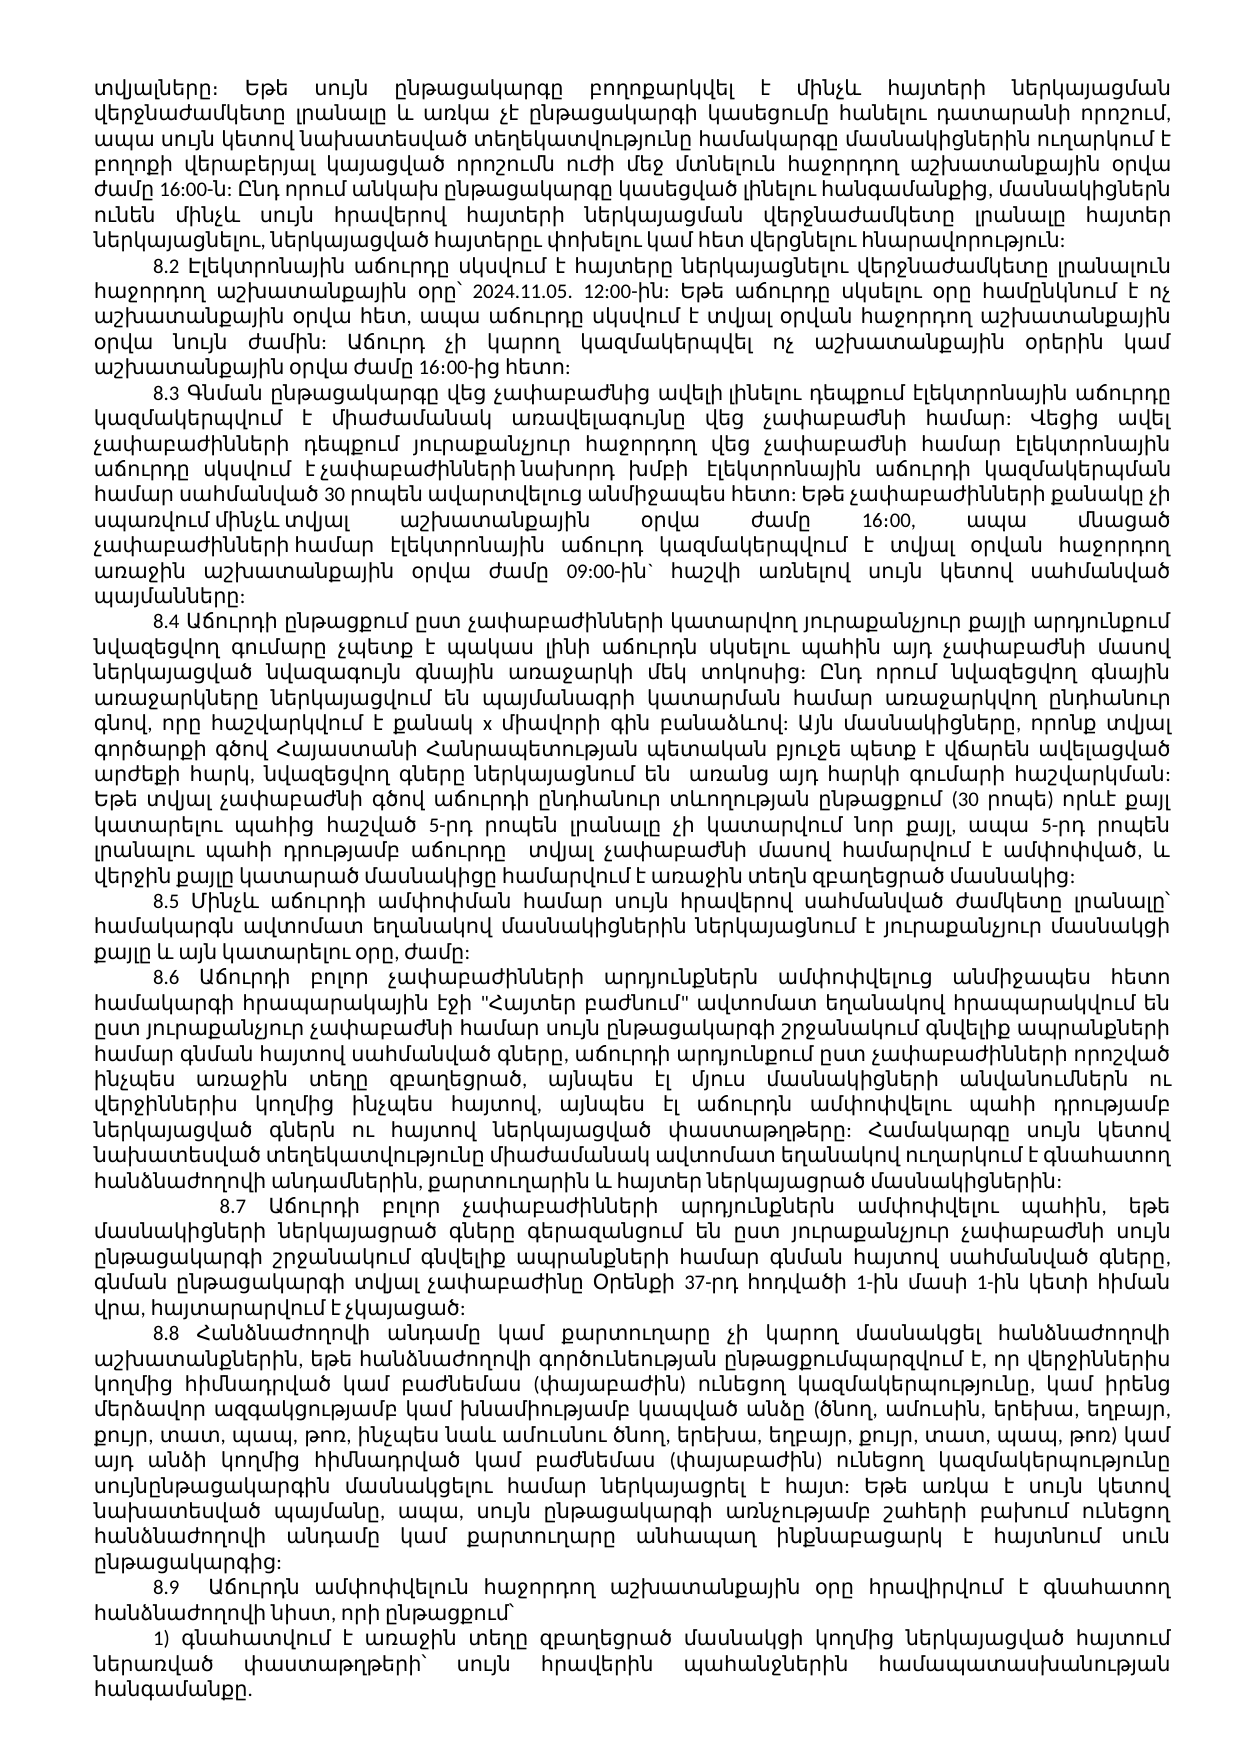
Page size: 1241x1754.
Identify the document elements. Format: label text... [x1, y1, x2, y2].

text 8.3 Գնման ընթացակարգը վեց չափաբաժնից ավելի լինելու դեպքում էլեկտրոնային աճուրդը կազմակերպվում է միաժամանակ առավելագույնը վեց չափաբաժնի համար: Վեցից ավել չափաբաժինների դեպքում յուրաքանչյուր հաջորդող վեց չափաբաժնի համար էլեկտրոնային աճուրդը սկսվում է չափաբաժինների նախորդ խմբի էլեկտրոնային աճուրդի կազմակերպման համար սահմանված 30 րոպեն ավարտվելուց անմիջապես հետո: Եթե չափաբաժինների քանակը չի սպառվում մինչև տվյալ աշխատանքային օրվա ժամը 16։00, ապա մնացած չափաբաժինների համար էլեկտրոնային աճուրդ կազմակերպվում է տվյալ օրվան հաջորդող առաջին աշխատանքային օրվա ժամը 09:00-ին` հաշվի առնելով սույն կետով սահմանված պայմանները: [94, 380, 1171, 609]
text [94, 75, 1171, 253]
text 8.4 Աճուրդի ընթացքում ըստ չափաբաժինների կատարվող յուրաքանչյուր քայլի արդյունքում նվազեցվող գումարը չպետք է պակաս լինի աճուրդն սկսելու պահին այդ չափաբաժնի մասով ներկայացված նվազագույն գնային առաջարկի մեկ տոկոսից: Ընդ որում նվազեցվող գնային առաջարկները ներկայացվում են պայմանագրի կատարման համար առաջարկվող ընդհանուր գնով, որը հաշվարկվում է քանակ x միավորի գին բանաձևով: Այն մասնակիցները, որոնք տվյալ գործարքի գծով Հայաստանի Հանրապետության պետական բյուջե պետք է վճարեն ավելացված արժեքի հարկ, նվազեցվող գները ներկայացնում են առանց այդ հարկի գումարի հաշվարկման: Եթե տվյալ չափաբաժնի գծով աճուրդի ընդհանուր տևողության ընթացքում (30 րոպե) որևէ քայլ կատարելու պահից հաշված 5-րդ րոպեն լրանալը չի կատարվում նոր քայլ, ապա 5-րդ րոպեն լրանալու պահի դրությամբ աճուրդը տվյալ չափաբաժնի մասով համարվում է ամփոփված, և վերջին քայլը կատարած մասնակիցը համարվում է առաջին տեղն զբաղեցրած մասնակից: [94, 609, 1171, 888]
text 8.2 Էլեկտրոնային աճուրդը սկսվում է հայտերը ներկայացնելու վերջնաժամկետը լրանալուն հաջորդող աշխատանքային օրը՝ 2024.11.05. 12:00 -ին: Եթե աճուրդը սկսելու օրը համընկնում է ոչ աշխատանքային օրվա հետ, ապա աճուրդը սկսվում է տվյալ օրվան հաջորդող աշխատանքային օրվա նույն ժամին: Աճուրդ չի կարող կազմակերպվել ոչ աշխատանքային օրերին կամ աշխատանքային օրվա ժամը 16։00-ից հետո: [94, 253, 1171, 380]
text 8.9 Աճուրդն ամփոփվելուն հաջորդող աշխատանքային օրը հրավիրվում է գնահատող հանձնաժողովի նիստ, որի ընթացքում՝ [94, 1574, 1171, 1625]
text 1) գնահատվում է առաջին տեղը զբաղեցրած մասնակցի կողմից ներկայացված հայտում ներառված փաստաթղթերի՝ սույն հրավերին պահանջներին համապատասխանության հանգամանքը. [94, 1625, 1171, 1702]
text 8.6 Աճուրդի բոլոր չափաբաժինների արդյունքներն ամփոփվելուց անմիջապես հետո համակարգի հրապարակային էջի "Հայտեր բաժնում" ավտոմատ եղանակով հրապարակվում են ըստ յուրաքանչյուր չափաբաժնի համար սույն ընթացակարգի շրջանակում գնվելիք ապրանքների համար գնման հայտով սահմանված գները, աճուրդի արդյունքում ըստ չափաբաժինների որոշված ինչպես առաջին տեղը զբաղեցրած, այնպես էլ մյուս մասնակիցների անվանումներն ու վերջիններիս կողմից ինչպես հայտով, այնպես էլ աճուրդն ամփոփվելու պահի դրությամբ ներկայացված գներն ու հայտով ներկայացված փաստաթղթերը: Համակարգը սույն կետով նախատեսված տեղեկատվությունը միաժամանակ ավտոմատ եղանակով ուղարկում է գնահատող հանձնաժողովի անդամներին, քարտուղարին և հայտեր ներկայացրած մասնակիցներին: [94, 964, 1171, 1193]
text 8.7 Աճուրդի բոլոր չափաբաժինների արդյունքներն ամփոփվելու պահին, եթե մասնակիցների ներկայացրած գները գերազանցում են ըստ յուրաքանչյուր չափաբաժնի սույն ընթացակարգի շրջանակում գնվելիք ապրանքների համար գնման հայտով սահմանված գները, գնման ընթացակարգի տվյալ չափաբաժինը Օրենքի 37-րդ հոդվածի 1-ին մասի 1-ին կետի հիման վրա, հայտարարվում է չկայացած: [94, 1193, 1171, 1320]
text 8.5 Մինչև աճուրդի ամփոփման համար սույն հրավերով սահմանված ժամկետը լրանալը՝ համակարգն ավտոմատ եղանակով մասնակիցներին ներկայացնում է յուրաքանչյուր մասնակցի քայլը և այն կատարելու օրը, ժամը: [94, 888, 1171, 964]
text 8.8 Հանձնաժողովի անդամը կամ քարտուղարը չի կարող մասնակցել հանձնաժողովի աշխատանքներին, եթե հանձնաժողովի գործունեության ընթացքումպարզվում է, որ վերջիններիս կողմից հիմնադրված կամ բաժնեմաս (փայաբաժին) ունեցող կազմակերպությունը, կամ իրենց մերձավոր ազգակցությամբ կամ խնամիությամբ կապված անձը (ծնող, ամուսին, երեխա, եղբայր, քույր, տատ, պապ, թոռ, ինչպես նաև ամուսնու ծնող, երեխա, եղբայր, քույր, տատ, պապ, թոռ) կամ այդ անձի կողմից հիմնադրված կամ բաժնեմաս (փայաբաժին) ունեցող կազմակերպությունը սույնընթացակարգին մասնակցելու համար ներկայացրել է հայտ: Եթե առկա է սույն կետով նախատեսված պայմանը, ապա, սույն ընթացակարգի առնչությամբ շահերի բախում ունեցող հանձնաժողովի անդամը կամ քարտուղարը անհապաղ ինքնաբացարկ է հայտնում սուն ընթացակարգից: [94, 1320, 1171, 1574]
